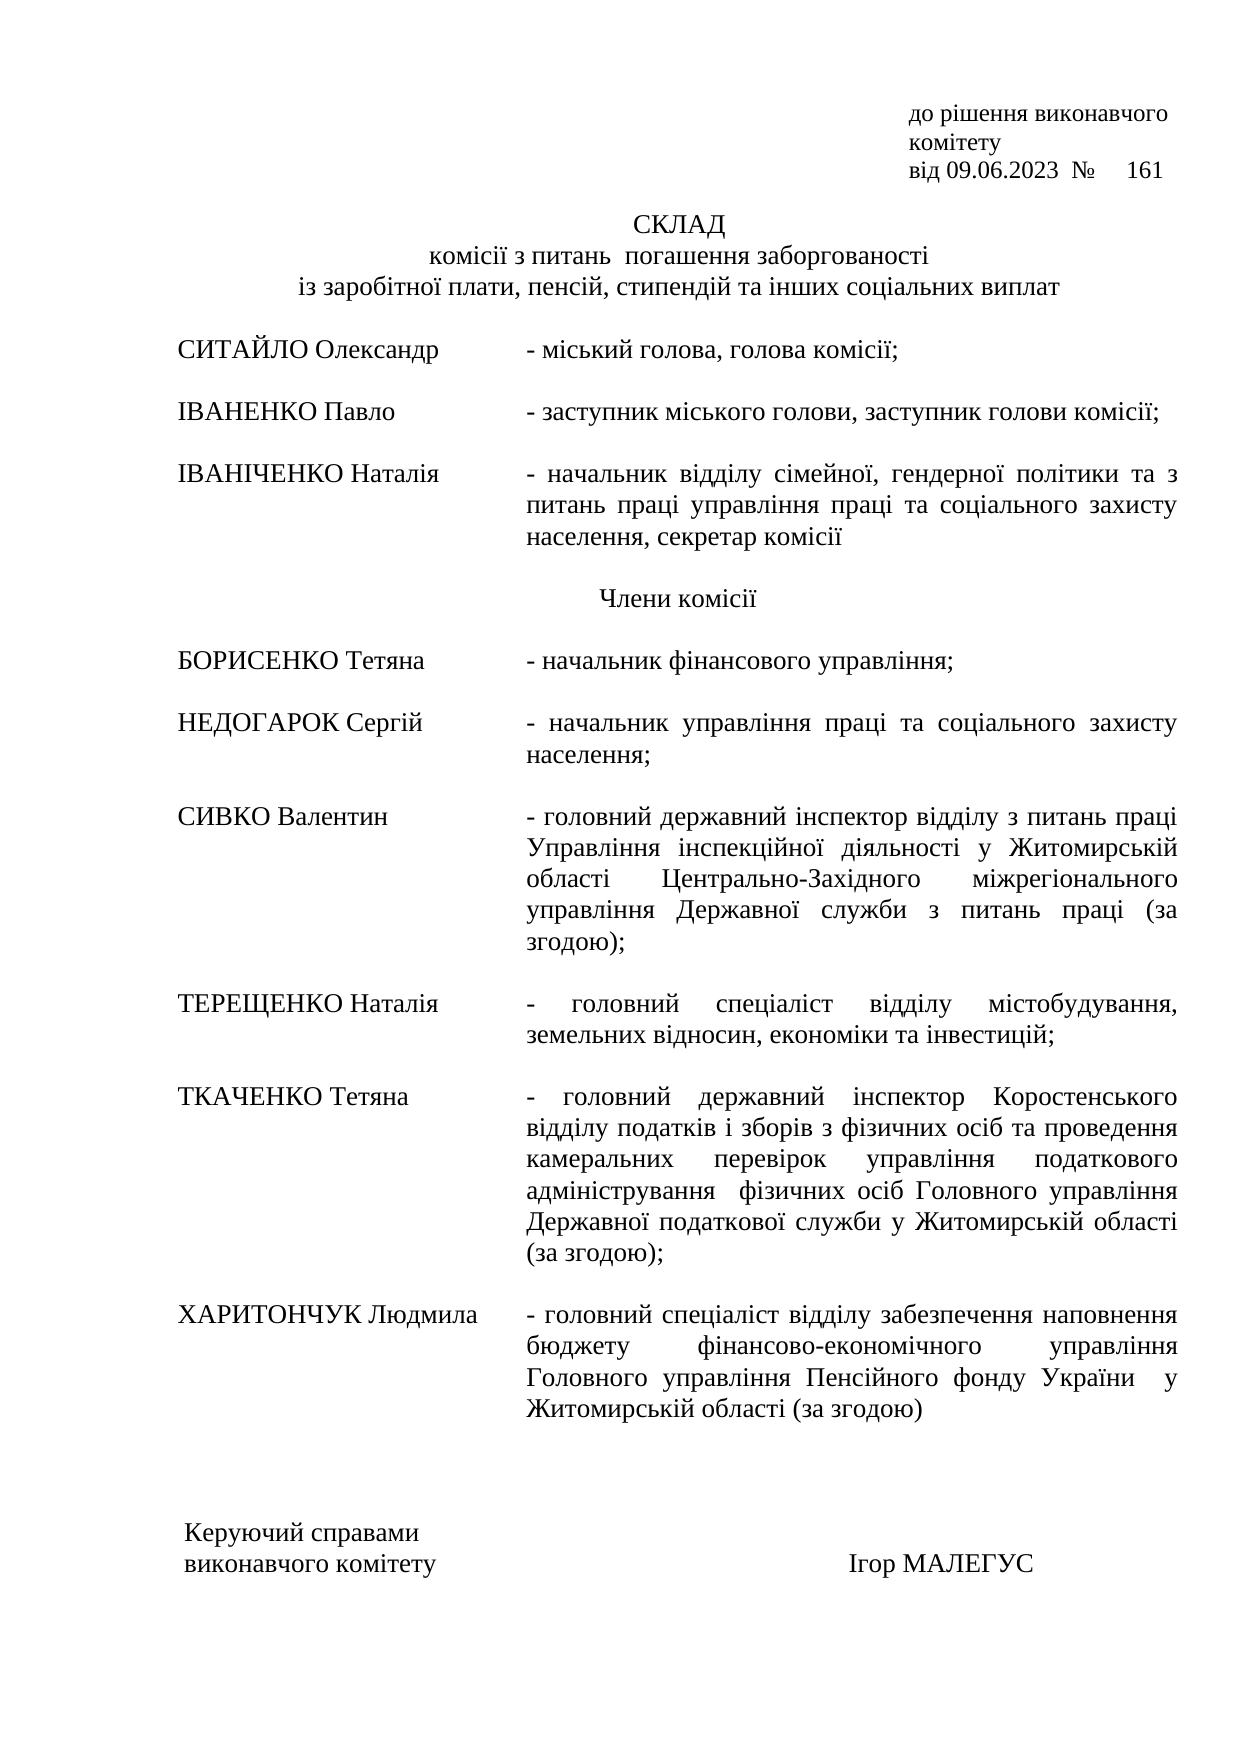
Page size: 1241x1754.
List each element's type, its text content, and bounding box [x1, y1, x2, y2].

table_cell - заступник міського голови, заступник голови комісії; [515, 395, 1190, 457]
table_cell - начальник фінансового управління; [515, 644, 1190, 707]
table_cell - головний спеціаліст відділу забезпечення наповнення бюджету фінансово-економічного управління Головного управління Пенсійного фонду України у Житомирській області (за згодою) [515, 1298, 1190, 1454]
table_cell ІВАНІЧЕНКО Наталія [166, 458, 515, 582]
table_cell ІВАНЕНКО Павло [166, 395, 515, 457]
table_cell ТЕРЕЩЕНКО Наталія [166, 987, 515, 1080]
table_header - міський голова, голова комісії; [515, 333, 1190, 395]
text від 09.06.2023 № 161 [177, 155, 1181, 184]
table_cell - головний державний інспектор відділу з питань праці Управління інспекційної діяльності у Житомирській області Центрально-Західного міжрегіонального управління Державної служби з питань праці (за згодою); [515, 800, 1190, 987]
text комісії з питань погашення заборгованості [177, 239, 1181, 271]
table_cell БОРИСЕНКО Тетяна [166, 644, 515, 707]
text до рішення виконавчого комітету [177, 98, 1181, 155]
table_cell - головний державний інспектор Коростенського відділу податків і зборів з фізичних осіб та проведення камеральних перевірок управління податкового адміністрування фізичних осіб Головного управління Державної податкової служби у Житомирській області (за згодою); [515, 1080, 1190, 1298]
text виконавчого комітету Ігор МАЛЕГУС [177, 1547, 1181, 1579]
table_cell СИВКО Валентин [166, 800, 515, 987]
table_cell ХАРИТОНЧУК Людмила [166, 1298, 515, 1454]
table_cell НЕДОГАРОК Сергій [166, 707, 515, 800]
text із заробітної плати, пенсій, стипендій та інших соціальних виплат [177, 271, 1181, 302]
table_cell - головний спеціаліст відділу містобудування, земельних відносин, економіки та інвестицій; [515, 987, 1190, 1080]
table_header СИТАЙЛО Олександр [166, 333, 515, 395]
text СКЛАД [177, 208, 1181, 239]
table_cell - начальник управління праці та соціального захисту населення; [515, 707, 1190, 800]
table_cell - начальник відділу сімейної, гендерної політики та з питань праці управління праці та соціального захисту населення, секретар комісії [515, 458, 1190, 582]
table_cell Члени комісії [166, 582, 1190, 644]
table_cell ТКАЧЕНКО Тетяна [166, 1080, 515, 1298]
text Керуючий справами [177, 1516, 1181, 1547]
